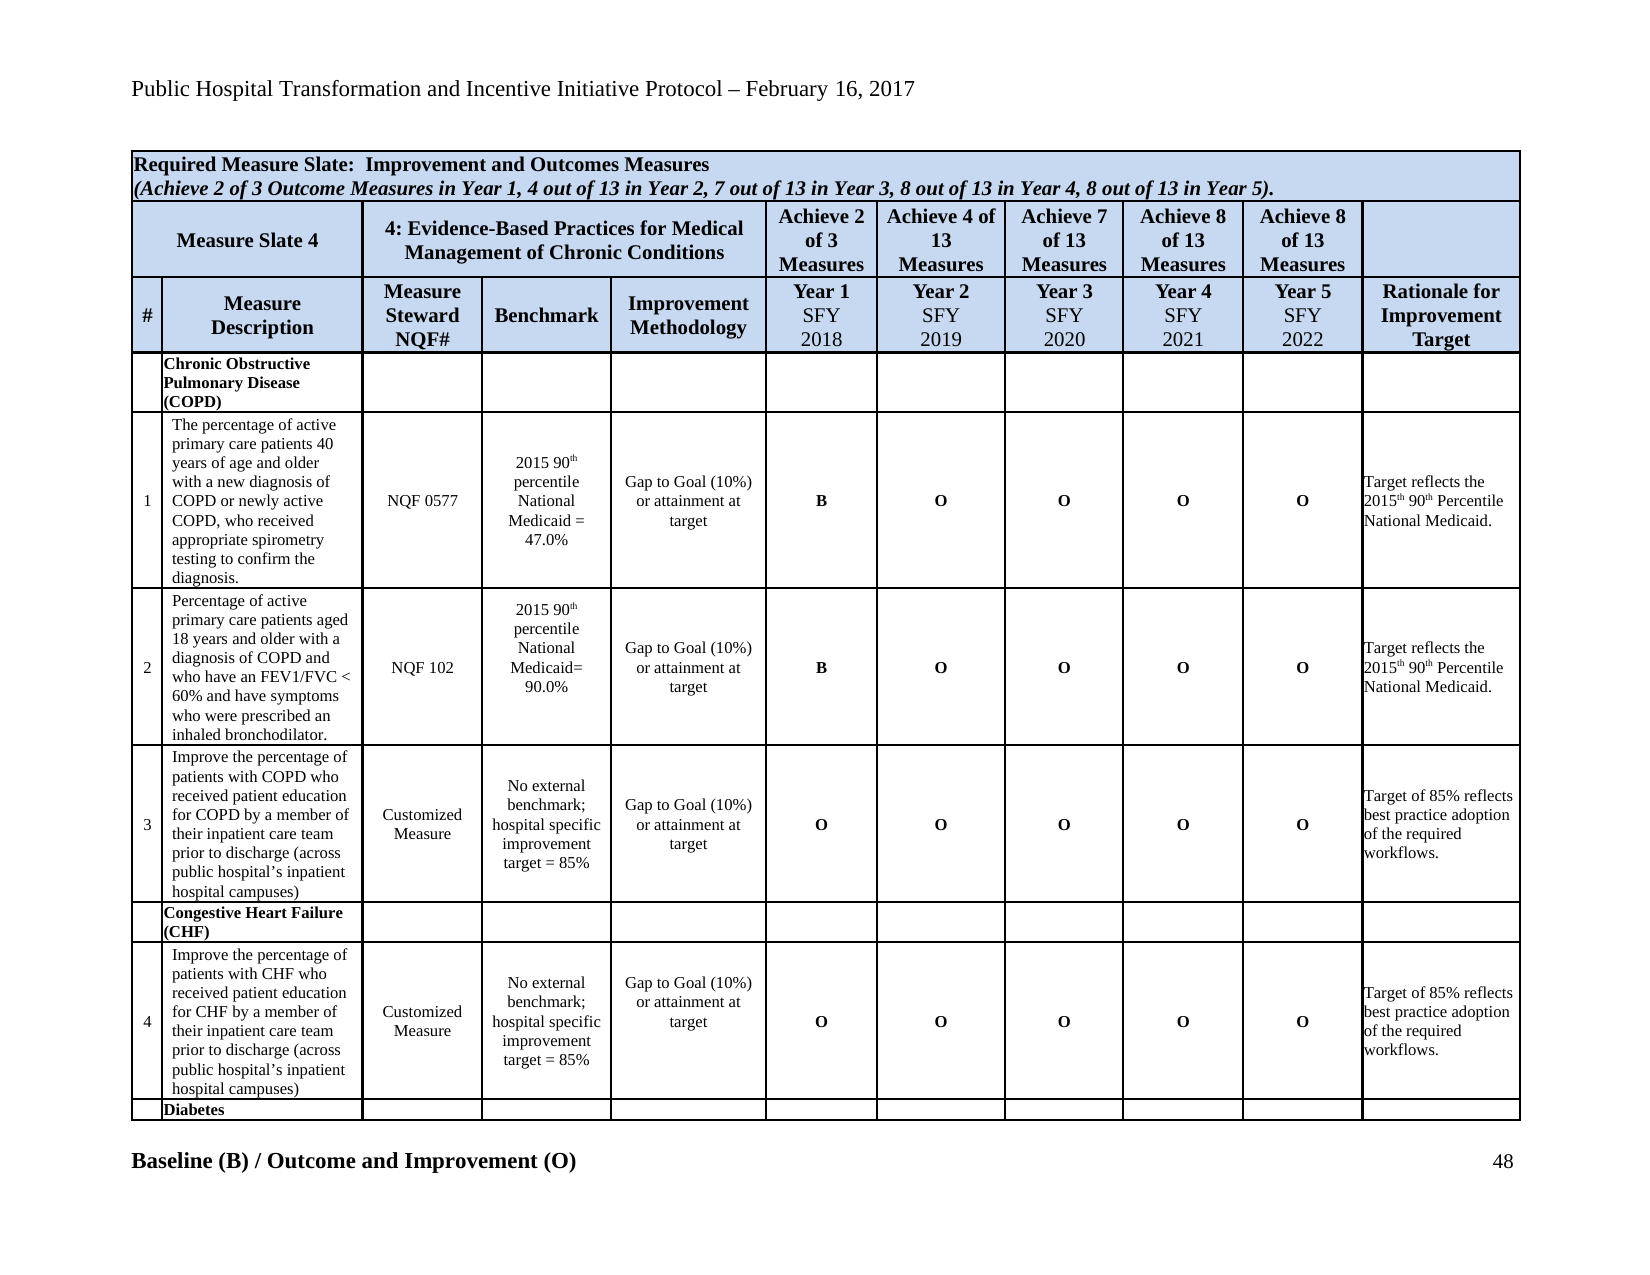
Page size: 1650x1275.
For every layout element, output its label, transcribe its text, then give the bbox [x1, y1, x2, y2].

table_cell [364, 354, 481, 411]
table_cell Rationale for Improvement Target [1364, 278, 1519, 351]
table_cell O [767, 943, 876, 1098]
table_cell NQF 102 [364, 589, 481, 744]
table_cell [1124, 354, 1242, 411]
table_cell Year 3 SFY 2020 [1006, 278, 1122, 351]
table_cell Diabetes [163, 1100, 361, 1119]
table_cell B [767, 413, 876, 587]
table_cell Improve the percentage of patients with CHF who received patient education for CHF by a member of their inpatient care team prior to discharge (across public hospital’s inpatient hospital campuses) [163, 943, 361, 1098]
table_cell [483, 1100, 610, 1119]
table_cell B [767, 589, 876, 744]
table_cell [1006, 354, 1122, 411]
table_cell [1006, 903, 1122, 941]
table_cell Measure Slate 4 [133, 202, 361, 276]
table_cell 2015 90th percentile National Medicaid= 90.0% [483, 589, 610, 744]
table_cell [612, 1100, 765, 1119]
table_cell O [878, 589, 1004, 744]
table_cell [483, 903, 610, 941]
table_cell 2 [133, 589, 161, 744]
table_header Required Measure Slate: Improvement and Outcomes Measures (Achieve 2 of 3 Outcome Measures in Year 1, 4 out of 13 in Year 2, 7 out of 13 in Year 3, 8 out of 13 in Year 4, 8 out of 13 in Year 5). [133, 152, 1519, 200]
table_cell Benchmark [483, 278, 610, 351]
table_cell Congestive Heart Failure (CHF) [163, 903, 361, 941]
table_cell [1244, 354, 1361, 411]
table_cell Percentage of active primary care patients aged 18 years and older with a diagnosis of COPD and who have an FEV1/FVC < 60% and have symptoms who were prescribed an inhaled bronchodilator. [163, 589, 361, 744]
table_cell 3 [133, 746, 161, 901]
table_cell Achieve 8 of 13 Measures [1244, 202, 1361, 276]
table_cell 2015 90th percentile National Medicaid = 47.0% [483, 413, 610, 587]
table_cell Gap to Goal (10%) or attainment at target [612, 413, 765, 587]
table_cell [1364, 903, 1519, 941]
table_cell [1244, 903, 1361, 941]
table_cell O [1124, 746, 1242, 901]
table_cell O [1124, 413, 1242, 587]
table_cell Improvement Methodology [612, 278, 765, 351]
table_cell 1 [133, 413, 161, 587]
table_cell O [1006, 943, 1122, 1098]
table_cell Chronic Obstructive Pulmonary Disease (COPD) [163, 354, 361, 411]
table_cell The percentage of active primary care patients 40 years of age and older with a new diagnosis of COPD or newly active COPD, who received appropriate spirometry testing to confirm the diagnosis. [163, 413, 361, 587]
table_cell NQF 0577 [364, 413, 481, 587]
table_cell Target reflects the 2015th 90th Percentile National Medicaid. [1364, 413, 1519, 587]
table_cell Year 4 SFY 2021 [1124, 278, 1242, 351]
table_cell # [133, 278, 161, 351]
table_cell No external benchmark; hospital specific improvement target = 85% [483, 746, 610, 901]
table_cell Achieve 4 of 13 Measures [878, 202, 1004, 276]
table_cell Measure Description [163, 278, 361, 351]
table_cell Achieve 7 of 13 Measures [1006, 202, 1122, 276]
table_cell O [767, 746, 876, 901]
table_cell Customized Measure [364, 943, 481, 1098]
table_cell Customized Measure [364, 746, 481, 901]
table_cell [364, 1100, 481, 1119]
table_cell [1124, 903, 1242, 941]
table_cell [1244, 1100, 1361, 1119]
table_cell O [1006, 413, 1122, 587]
table_cell [878, 1100, 1004, 1119]
table_cell Gap to Goal (10%) or attainment at target [612, 589, 765, 744]
table_cell 4: Evidence-Based Practices for Medical Management of Chronic Conditions [364, 202, 765, 276]
table_cell Improve the percentage of patients with COPD who received patient education for COPD by a member of their inpatient care team prior to discharge (across public hospital’s inpatient hospital campuses) [163, 746, 361, 901]
table_cell O [1124, 589, 1242, 744]
table_cell [364, 903, 481, 941]
table_cell O [1006, 746, 1122, 901]
table_cell Year 2 SFY 2019 [878, 278, 1004, 351]
table_cell Gap to Goal (10%) or attainment at target [612, 943, 765, 1098]
table_cell Year 5 SFY 2022 [1244, 278, 1361, 351]
table_cell [612, 903, 765, 941]
table_cell O [878, 746, 1004, 901]
table_cell Target reflects the 2015th 90th Percentile National Medicaid. [1364, 589, 1519, 744]
table_cell O [1006, 589, 1122, 744]
table_cell [767, 354, 876, 411]
table_cell [767, 1100, 876, 1119]
table_cell O [1244, 413, 1361, 587]
table_cell O [878, 413, 1004, 587]
table_cell Target of 85% reflects best practice adoption of the required workflows. [1364, 746, 1519, 901]
table_cell Achieve 2 of 3 Measures [767, 202, 876, 276]
table_cell O [1244, 746, 1361, 901]
table_cell [612, 354, 765, 411]
table_cell O [1244, 943, 1361, 1098]
table_cell Gap to Goal (10%) or attainment at target [612, 746, 765, 901]
table_cell [1364, 202, 1519, 276]
table_cell [1364, 1100, 1519, 1119]
table_cell [767, 903, 876, 941]
table_cell Year 1 SFY 2018 [767, 278, 876, 351]
table_cell O [1124, 943, 1242, 1098]
table_cell [1364, 354, 1519, 411]
table_cell [1006, 1100, 1122, 1119]
table_cell 4 [133, 943, 161, 1098]
table_cell No external benchmark; hospital specific improvement target = 85% [483, 943, 610, 1098]
table_cell [878, 354, 1004, 411]
table_cell O [1244, 589, 1361, 744]
table_cell Target of 85% reflects best practice adoption of the required workflows. [1364, 943, 1519, 1098]
table_cell [133, 903, 161, 941]
table_cell Achieve 8 of 13 Measures [1124, 202, 1242, 276]
table_cell Measure Steward NQF# [364, 278, 481, 351]
table_cell [878, 903, 1004, 941]
table_cell [1124, 1100, 1242, 1119]
table_cell [133, 1100, 161, 1119]
table_cell [133, 354, 161, 411]
table_cell O [878, 943, 1004, 1098]
table_cell [483, 354, 610, 411]
